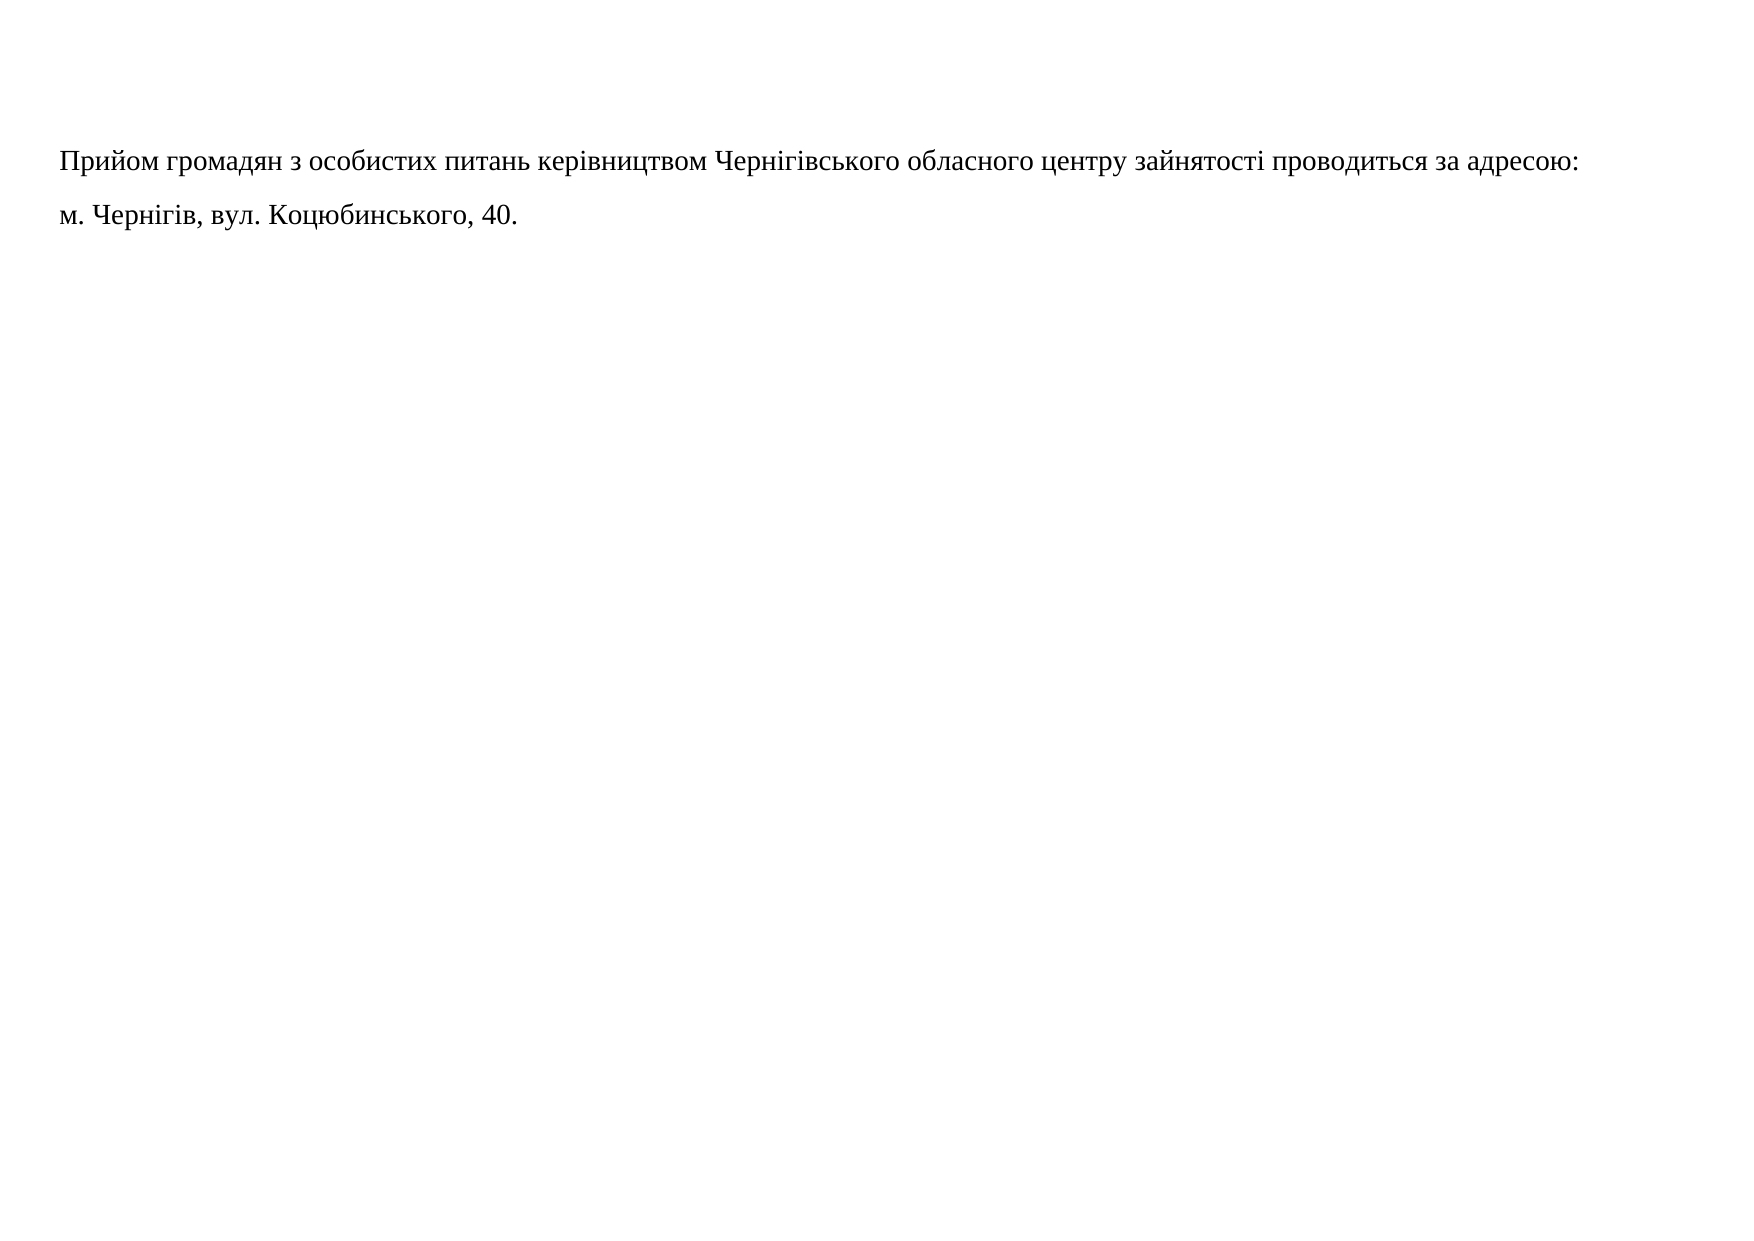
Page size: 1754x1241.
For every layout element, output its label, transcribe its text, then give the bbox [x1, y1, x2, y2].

text м. Чернігів, вул. Коцюбинського, 40. [59, 197, 1636, 231]
text Прийом громадян з особистих питань керівництвом Чернігівського обласного центру зайнятості проводиться за адресою: [59, 143, 1636, 177]
